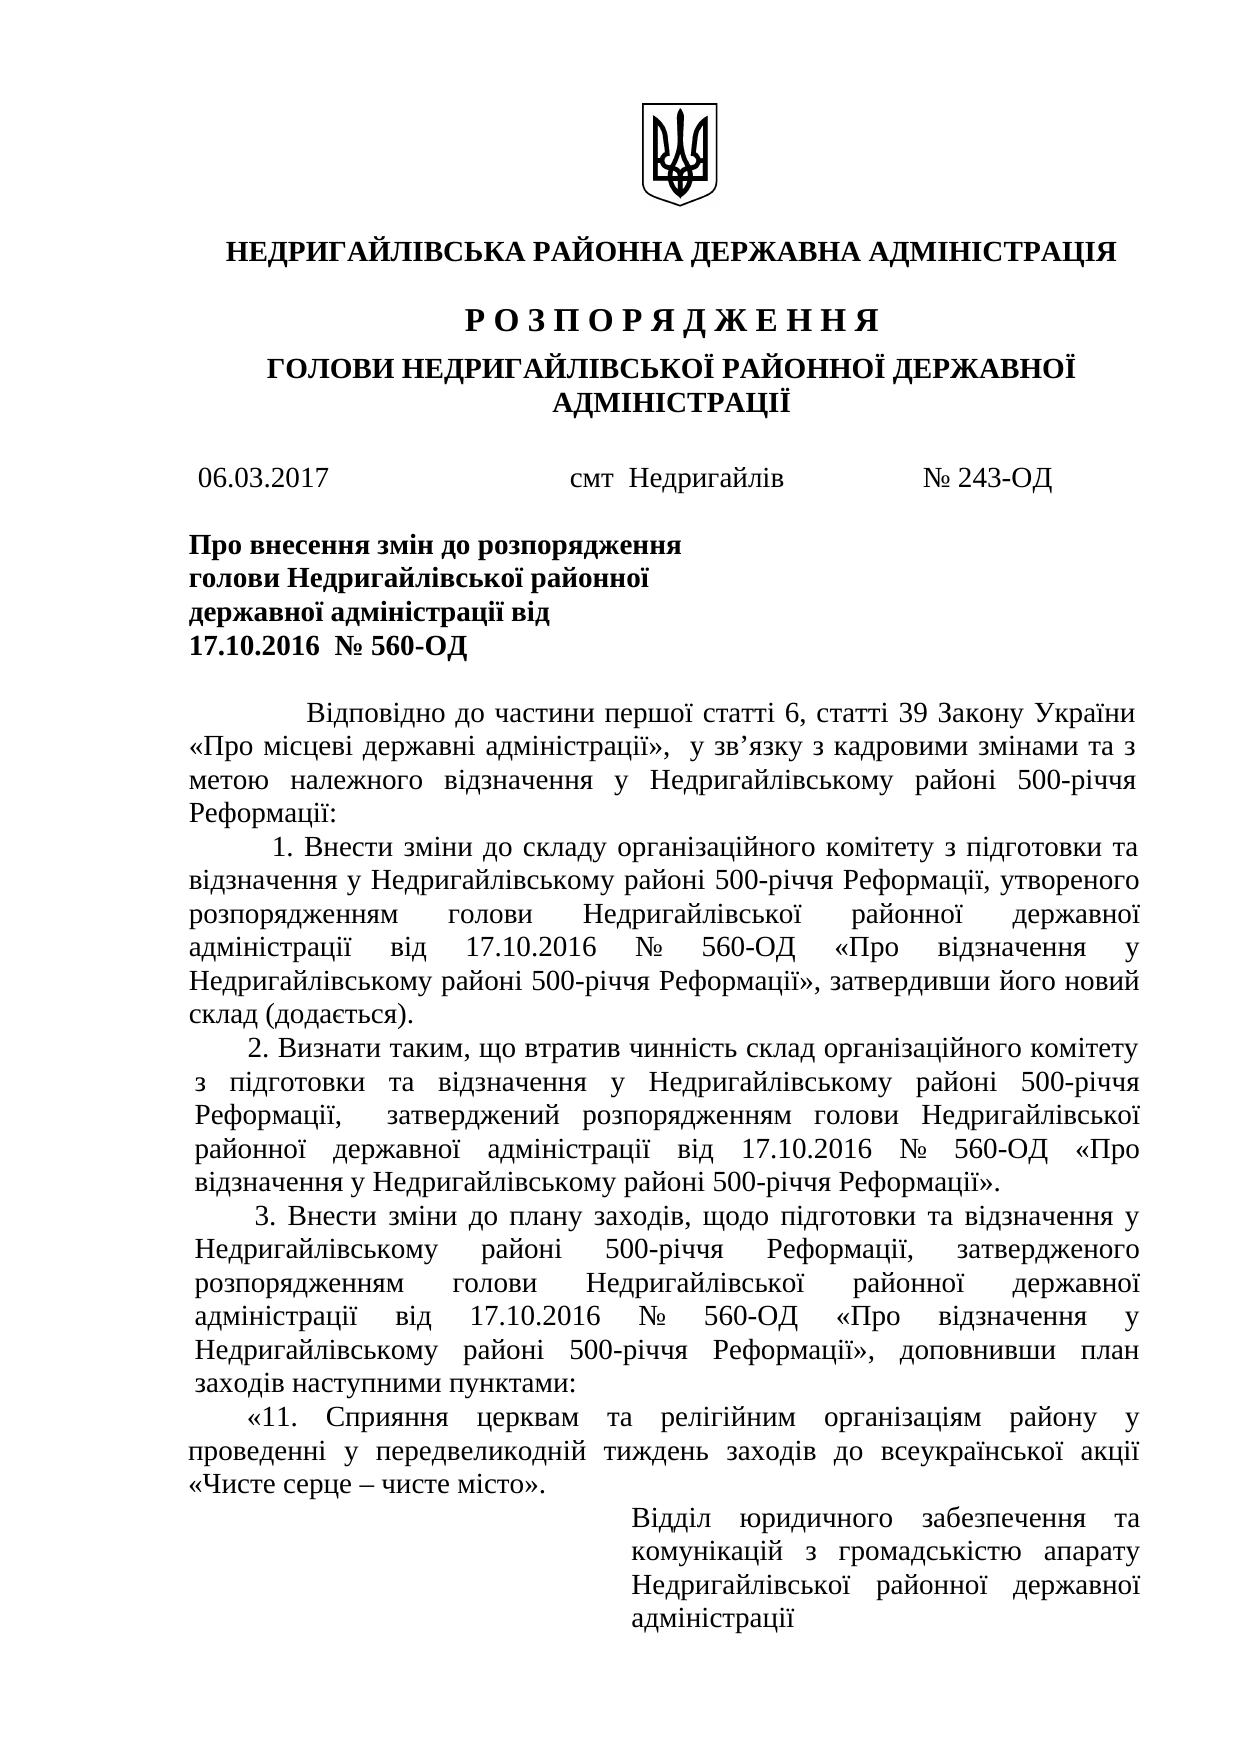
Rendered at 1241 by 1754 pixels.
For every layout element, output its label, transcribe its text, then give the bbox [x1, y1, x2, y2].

table_cell Відповідно до частини першої статті 6, статті 39 Закону України «Про місцеві державні адміністрації», у зв’язку з кадровими змінами та з метою належного відзначення у Недригайлівському районі 500-річчя Реформації: [177, 695, 1152, 829]
picture [641, 103, 718, 208]
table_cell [177, 1030, 1152, 1634]
table_cell 1. Внести зміни до складу організаційного комітету з підготовки та відзначення у Недригайлівському районі 500-річчя Реформації, утвореного розпорядженням голови Недригайлівської районної державної адміністрації від 17.10.2016 № 560-ОД «Про відзначення у Недригайлівському районі 500-річчя Реформації», затвердивши його новий склад (додається). [177, 829, 1152, 1030]
table_cell Про внесення змін до розпорядження голови Недригайлівської районної державної адміністрації від 17.10.2016 № 560-ОД [177, 527, 1166, 695]
table_header НЕДРИГАЙЛІВСЬКА РАЙОННА ДЕРЖАВНА АДМІНІСТРАЦІЯ Р О З П О Р Я Д Ж Е Н Н Я ГОЛОВИ НЕДРИГАЙЛІВСЬКОЇ РАЙОННОЇ ДЕРЖАВНОЇ АДМІНІСТРАЦІЇ 06.03.2017 смт Недригайлів № 243-ОД [177, 104, 1166, 527]
